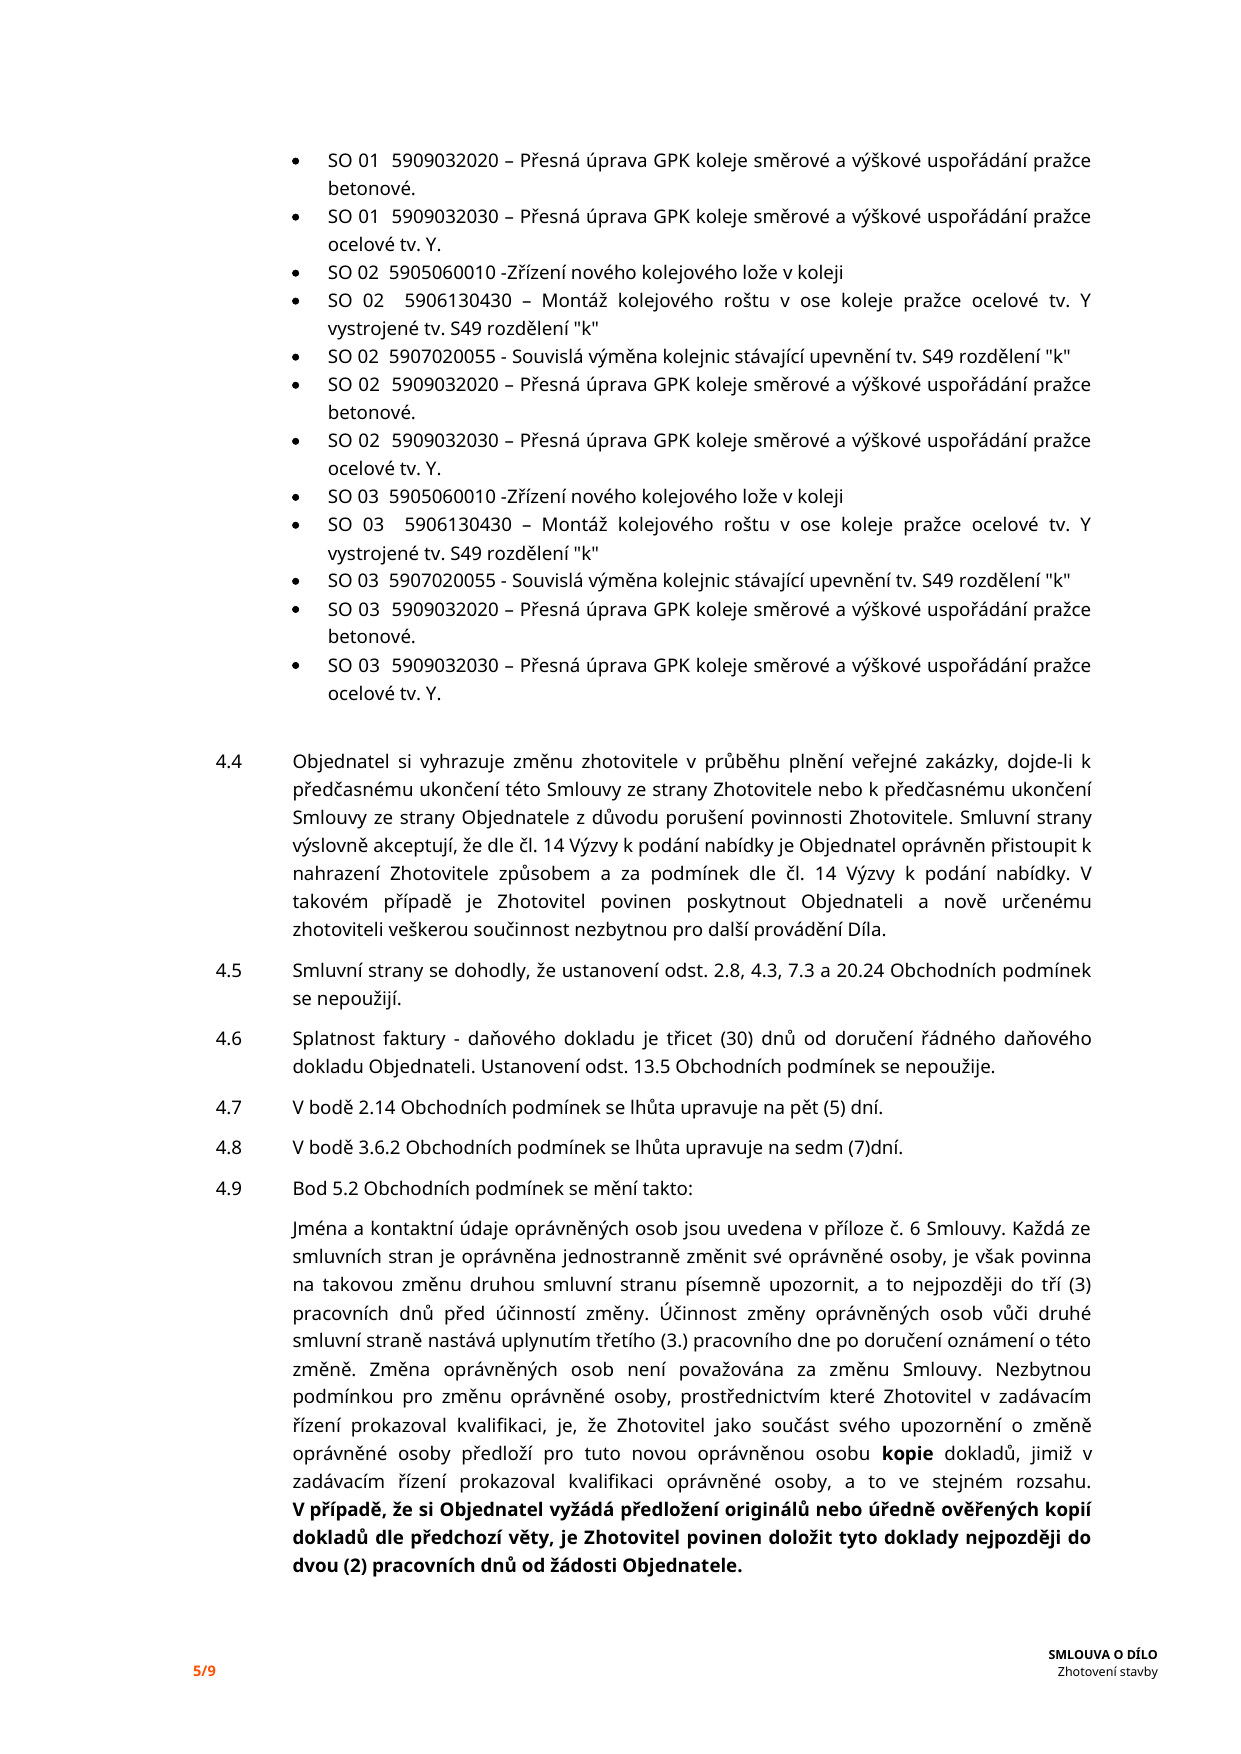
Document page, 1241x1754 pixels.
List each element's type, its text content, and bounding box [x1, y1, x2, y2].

text V bodě 2.14 Obchodních podmínek se lhůta upravuje na pět (5) dní. [216, 1094, 1093, 1120]
text SO 02 5907020055 - Souvislá výměna kolejnic stávající upevnění tv. S49 rozdělení "k" [292, 344, 1093, 369]
text SO 03 5907020055 - Souvislá výměna kolejnic stávající upevnění tv. S49 rozdělení "k" [292, 568, 1093, 593]
text SO 02 5909032020 – Přesná úprava GPK koleje směrové a výškové uspořádání pražce betonové. [292, 372, 1093, 425]
text SO 03 5905060010 -Zřízení nového kolejového lože v koleji [292, 484, 1093, 509]
text Jména a kontaktní údaje oprávněných osob jsou uvedena v příloze č. 6 Smlouvy. Každá ze smluvních stran je oprávněna jednostranně změnit své oprávněné osoby, je však povinna na takovou změnu druhou smluvní stranu písemně upozornit, a to nejpozději do tří (3) pracovních dnů před účinností změny. Účinnost změny oprávněných osob vůči druhé smluvní straně nastává uplynutím třetího (3.) pracovního dne po doručení oznámení o této změně. Změna oprávněných osob není považována za změnu Smlouvy. Nezbytnou podmínkou pro změnu oprávněné osoby, prostřednictvím které Zhotovitel v zadávacím řízení prokazoval kvalifikaci, je, že Zhotovitel jako součást svého upozornění o změně oprávněné osoby předloží pro tuto novou oprávněnou osobu kopie dokladů, jimiž v zadávacím řízení prokazoval kvalifikaci oprávněné osoby, a to ve stejném rozsahu. V případě, že si Objednatel vyžádá předložení originálů nebo úředně ověřených kopií dokladů dle předchozí věty, je Zhotovitel povinen doložit tyto doklady nejpozději do dvou (2) pracovních dnů od žádosti Objednatele. [292, 1216, 1093, 1577]
text V bodě 3.6.2 Obchodních podmínek se lhůta upravuje na sedm (7)dní. [216, 1135, 1093, 1160]
text SO 01 5909032030 – Přesná úprava GPK koleje směrové a výškové uspořádání pražce ocelové tv. Y. [292, 203, 1093, 257]
text SO 02 5906130430 – Montáž kolejového roštu v ose koleje pražce ocelové tv. Y vystrojené tv. S49 rozdělení "k" [292, 288, 1093, 341]
text SO 02 5909032030 – Přesná úprava GPK koleje směrové a výškové uspořádání pražce ocelové tv. Y. [292, 428, 1093, 481]
text SO 02 5905060010 -Zřízení nového kolejového lože v koleji [292, 259, 1093, 285]
text SO 03 5906130430 – Montáž kolejového roštu v ose koleje pražce ocelové tv. Y vystrojené tv. S49 rozdělení "k" [292, 512, 1093, 565]
text Bod 5.2 Obchodních podmínek se mění takto: [216, 1175, 1093, 1201]
text Splatnost faktury - daňového dokladu je třicet (30) dnů od doručení řádného daňového dokladu Objednateli. Ustanovení odst. 13.5 Obchodních podmínek se nepoužije. [216, 1026, 1093, 1079]
text SO 01 5909032020 – Přesná úprava GPK koleje směrové a výškové uspořádání pražce betonové. [292, 147, 1093, 201]
text Objednatel si vyhrazuje změnu zhotovitele v průběhu plnění veřejné zakázky, dojde-li k předčasnému ukončení této Smlouvy ze strany Zhotovitele nebo k předčasnému ukončení Smlouvy ze strany Objednatele z důvodu porušení povinnosti Zhotovitele. Smluvní strany výslovně akceptují, že dle čl. 14 Výzvy k podání nabídky je Objednatel oprávněn přistoupit k nahrazení Zhotovitele způsobem a za podmínek dle čl. 14 Výzvy k podání nabídky. V takovém případě je Zhotovitel povinen poskytnout Objednateli a nově určenému zhotoviteli veškerou součinnost nezbytnou pro další provádění Díla. [216, 748, 1093, 942]
text SO 03 5909032020 – Přesná úprava GPK koleje směrové a výškové uspořádání pražce betonové. [292, 596, 1093, 649]
text Smluvní strany se dohodly, že ustanovení odst. 2.8, 4.3, 7.3 a 20.24 Obchodních podmínek se nepoužijí. [216, 957, 1093, 1011]
text SO 03 5909032030 – Přesná úprava GPK koleje směrové a výškové uspořádání pražce ocelové tv. Y. [292, 652, 1093, 705]
